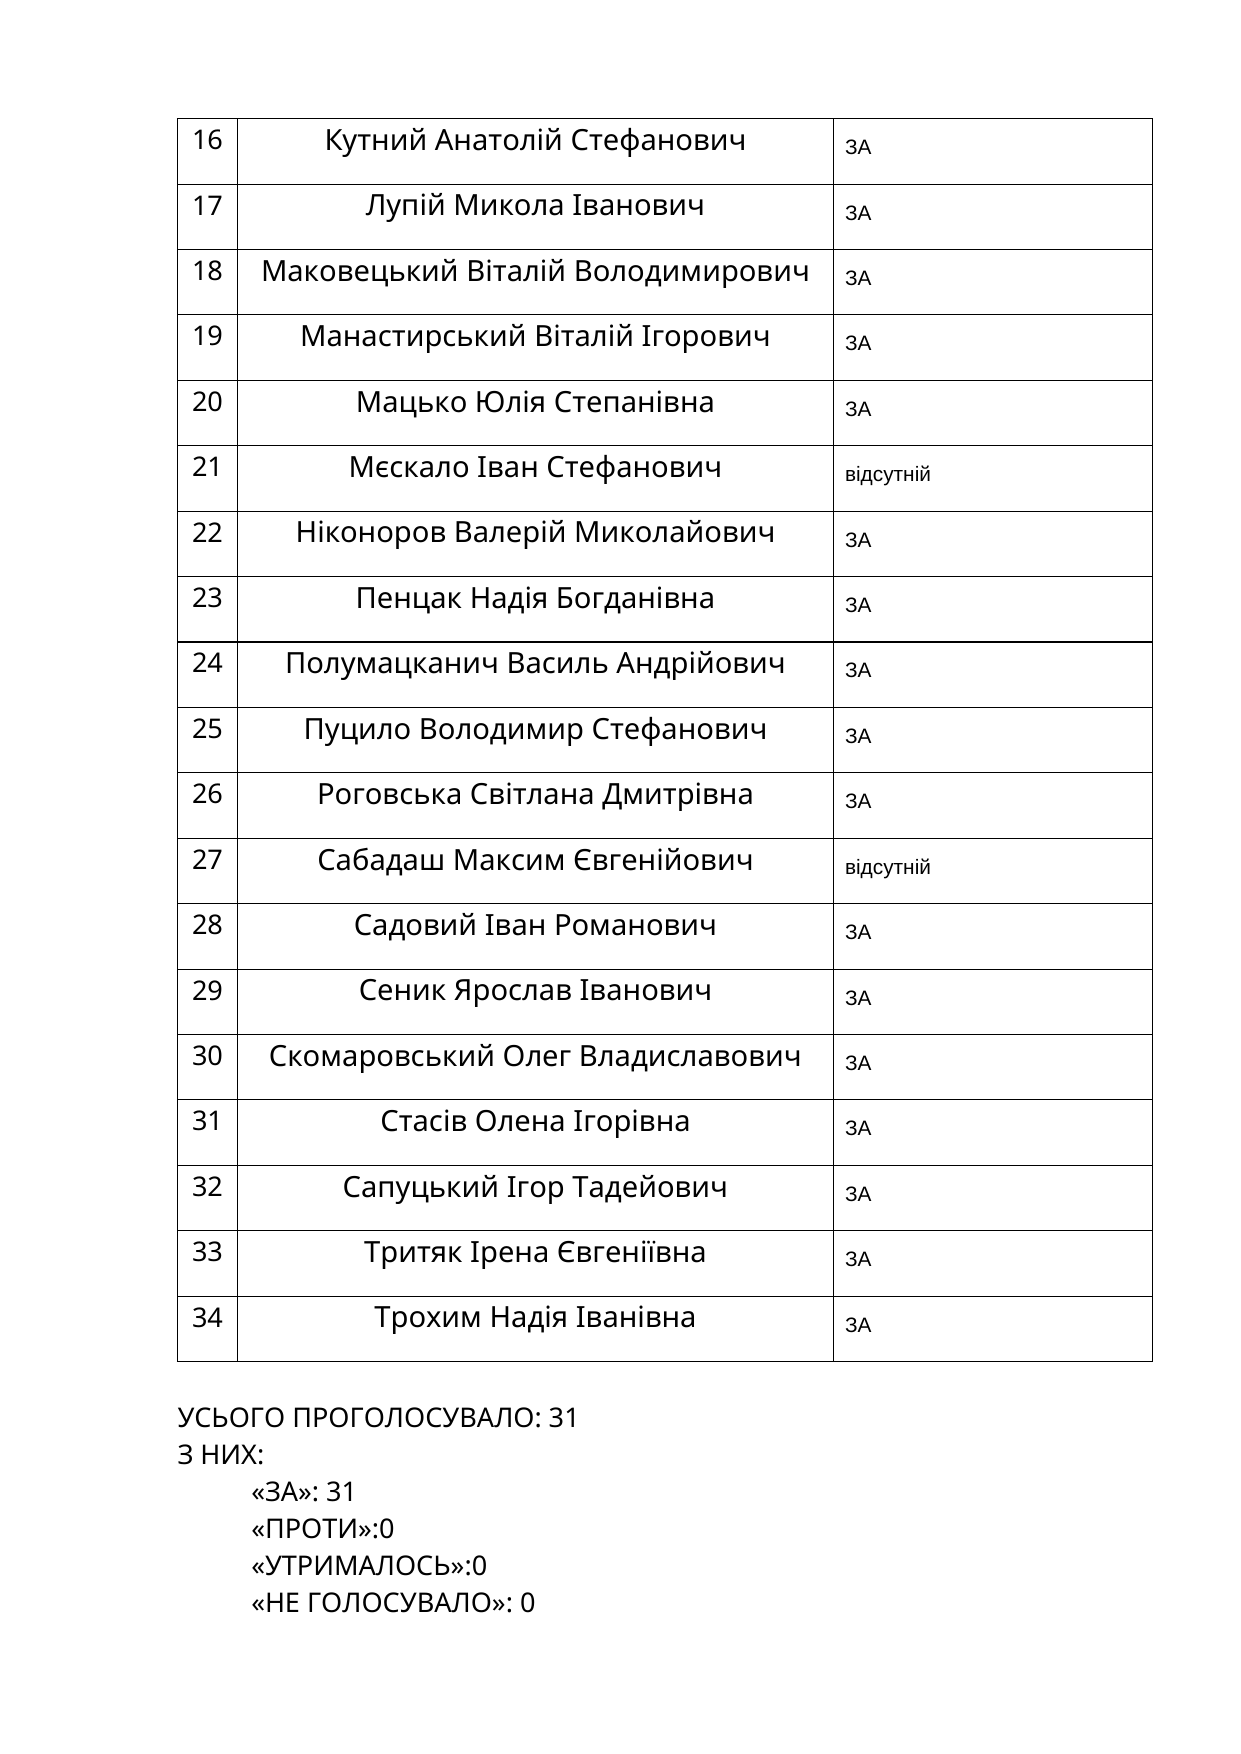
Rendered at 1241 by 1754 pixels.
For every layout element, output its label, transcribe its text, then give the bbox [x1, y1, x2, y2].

table_cell 25 [178, 708, 237, 772]
table_cell ЗА [834, 512, 1152, 576]
table_cell Скомаровський Олег Владиславович [238, 1035, 833, 1099]
text З НИХ: [177, 1436, 1152, 1473]
table_cell Полумацканич Василь Андрійович [238, 643, 833, 707]
table_cell ЗА [834, 773, 1152, 838]
table_cell Садовий Іван Романович [238, 904, 833, 968]
table_cell Пенцак Надія Богданівна [238, 577, 833, 641]
table_cell ЗА [834, 708, 1152, 772]
table_cell 33 [178, 1231, 237, 1296]
table_cell 23 [178, 577, 237, 641]
table_cell Сеник Ярослав Іванович [238, 970, 833, 1034]
text «НЕ ГОЛОСУВАЛО»: 0 [177, 1583, 1152, 1620]
table_cell ЗА [834, 250, 1152, 314]
text «ПРОТИ»:0 [177, 1509, 1152, 1546]
table_cell Кутний Анатолій Стефанович [238, 119, 833, 183]
table_cell ЗА [834, 1297, 1152, 1361]
table_cell 27 [178, 839, 237, 903]
table_cell Стасів Олена Ігорівна [238, 1100, 833, 1165]
table_cell ЗА [834, 315, 1152, 380]
table_cell Сапуцький Ігор Тадейович [238, 1166, 833, 1230]
table_cell 18 [178, 250, 237, 314]
table_cell 16 [178, 119, 237, 183]
table_cell ЗА [834, 577, 1152, 641]
table_cell 17 [178, 185, 237, 249]
table_cell 28 [178, 904, 237, 968]
table_cell ЗА [834, 185, 1152, 249]
table_cell відсутній [834, 446, 1152, 511]
table_cell 24 [178, 643, 237, 707]
table_cell ЗА [834, 381, 1152, 445]
table_cell ЗА [834, 119, 1152, 183]
table_cell 31 [178, 1100, 237, 1165]
table_cell 19 [178, 315, 237, 380]
table_cell 32 [178, 1166, 237, 1230]
text «УТРИМАЛОСЬ»:0 [177, 1546, 1152, 1583]
table_cell Роговська Світлана Дмитрівна [238, 773, 833, 838]
table_cell ЗА [834, 643, 1152, 707]
table_cell 29 [178, 970, 237, 1034]
table_cell відсутній [834, 839, 1152, 903]
text Усього проголосувало: 31 [177, 1399, 1152, 1436]
table_cell 21 [178, 446, 237, 511]
table_cell 30 [178, 1035, 237, 1099]
table_cell 20 [178, 381, 237, 445]
table_cell ЗА [834, 904, 1152, 968]
table_cell Пуцило Володимир Стефанович [238, 708, 833, 772]
table_cell Манастирський Віталій Ігорович [238, 315, 833, 380]
table_cell Трохим Надія Іванівна [238, 1297, 833, 1361]
table_cell ЗА [834, 970, 1152, 1034]
table_cell Ніконоров Валерій Миколайович [238, 512, 833, 576]
table_cell Мєскало Іван Стефанович [238, 446, 833, 511]
table_cell Тритяк Ірена Євгеніївна [238, 1231, 833, 1296]
table_cell Маковецький Віталій Володимирович [238, 250, 833, 314]
table_cell ЗА [834, 1035, 1152, 1099]
table_cell ЗА [834, 1231, 1152, 1296]
table_cell Сабадаш Максим Євгенійович [238, 839, 833, 903]
table_cell ЗА [834, 1166, 1152, 1230]
table_cell 34 [178, 1297, 237, 1361]
table_cell 26 [178, 773, 237, 838]
table_cell 22 [178, 512, 237, 576]
table_cell Мацько Юлія Степанівна [238, 381, 833, 445]
text «ЗА»: 31 [177, 1473, 1152, 1509]
table_cell Лупій Микола Іванович [238, 185, 833, 249]
table_cell ЗА [834, 1100, 1152, 1165]
